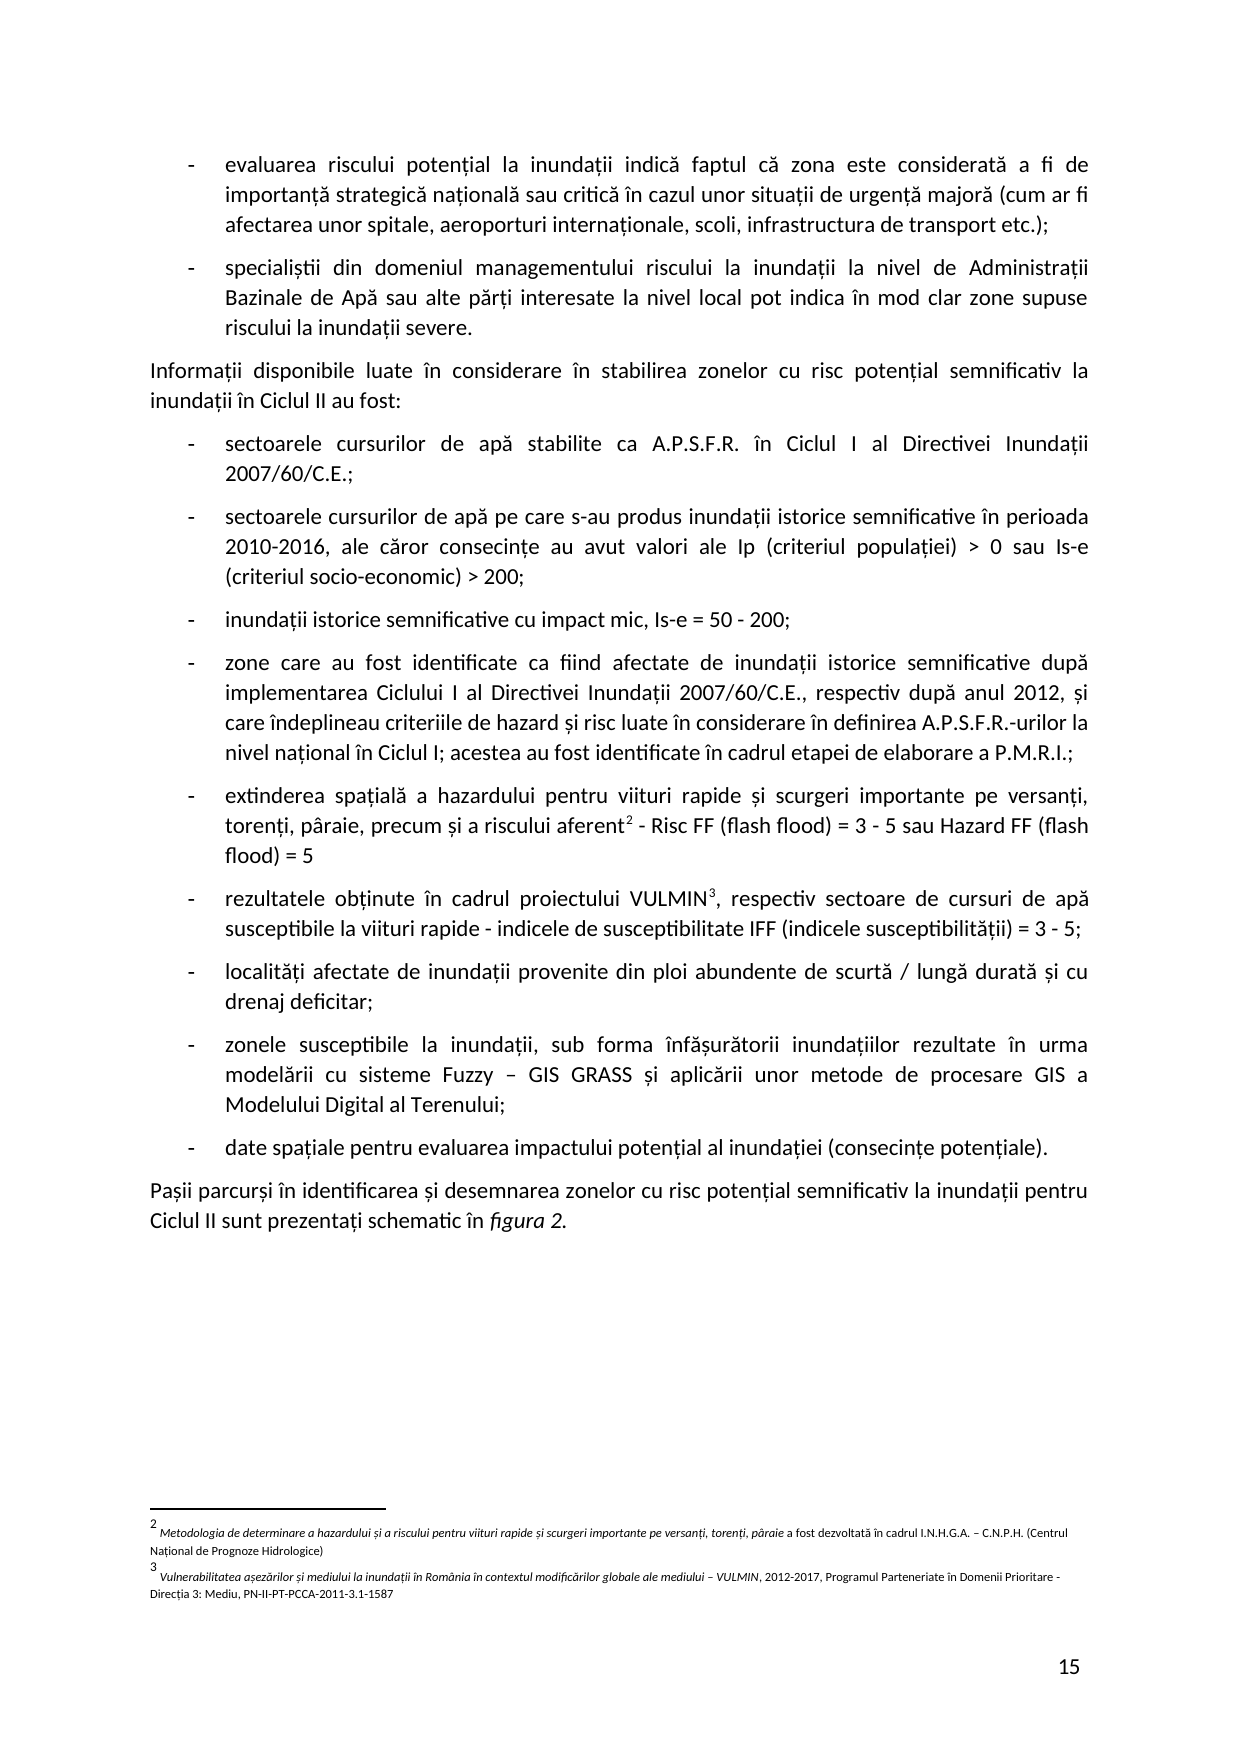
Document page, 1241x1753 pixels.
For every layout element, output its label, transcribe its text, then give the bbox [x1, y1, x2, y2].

list inundații istorice semnificative cu impact mic, Is-e = 50 - 200; [187, 605, 1090, 633]
list zone care au fost identificate ca fiind afectate de inundații istorice semnificative după implementarea Ciclului I al Directivei Inundații 2007/60/C.E., respectiv după anul 2012, și care îndeplineau criteriile de hazard și risc luate în considerare în definirea A.P.S.F.R.-urilor la nivel național în Ciclul I; acestea au fost identificate în cadrul etapei de elaborare a P.M.R.I.; [187, 648, 1090, 767]
list extinderea spațială a hazardului pentru viituri rapide și scurgeri importante pe versanți, torenți, pâraie, precum și a riscului aferent - Risc FF (flash flood) = 3 - 5 sau Hazard FF (flash flood) = 5 [187, 781, 1090, 870]
list localități afectate de inundații provenite din ploi abundente de scurtă / lungă durată și cu drenaj deficitar; [187, 957, 1090, 1016]
list sectoarele cursurilor de apă pe care s-au produs inundații istorice semnificative în perioada 2010-2016, ale căror consecințe au avut valori ale Ip (criteriul populației) > 0 sau Is-e (criteriul socio-economic) > 200; [187, 502, 1090, 591]
list sectoarele cursurilor de apă stabilite ca A.P.S.F.R. în Ciclul I al Directivei Inundații 2007/60/C.E.; [187, 429, 1090, 487]
list date spațiale pentru evaluarea impactului potențial al inundației (consecințe potențiale). [187, 1133, 1090, 1161]
text Informații disponibile luate în considerare în stabilirea zonelor cu risc potențial semnificativ la inundații în Ciclul II au fost: [150, 356, 1090, 414]
list evaluarea riscului potențial la inundații indică faptul că zona este considerată a fi de importanță strategică națională sau critică în cazul unor situații de urgență majoră (cum ar fi afectarea unor spitale, aeroporturi internaționale, scoli, infrastructura de transport etc.); [187, 150, 1090, 238]
list zonele susceptibile la inundații, sub forma înfășurătorii inundațiilor rezultate în urma modelării cu sisteme Fuzzy – GIS GRASS și aplicării unor metode de procesare GIS a Modelului Digital al Terenului; [187, 1030, 1090, 1119]
list rezultatele obținute în cadrul proiectului VULMIN, respectiv sectoare de cursuri de apă susceptibile la viituri rapide - indicele de susceptibilitate IFF (indicele susceptibilității) = 3 - 5; [187, 884, 1090, 943]
list specialiștii din domeniul managementului riscului la inundații la nivel de Administrații Bazinale de Apă sau alte părți interesate la nivel local pot indica în mod clar zone supuse riscului la inundații severe. [187, 253, 1090, 342]
text Pașii parcurși în identificarea și desemnarea zonelor cu risc potențial semnificativ la inundații pentru Ciclul II sunt prezentați schematic în figura 2. [150, 1176, 1090, 1234]
